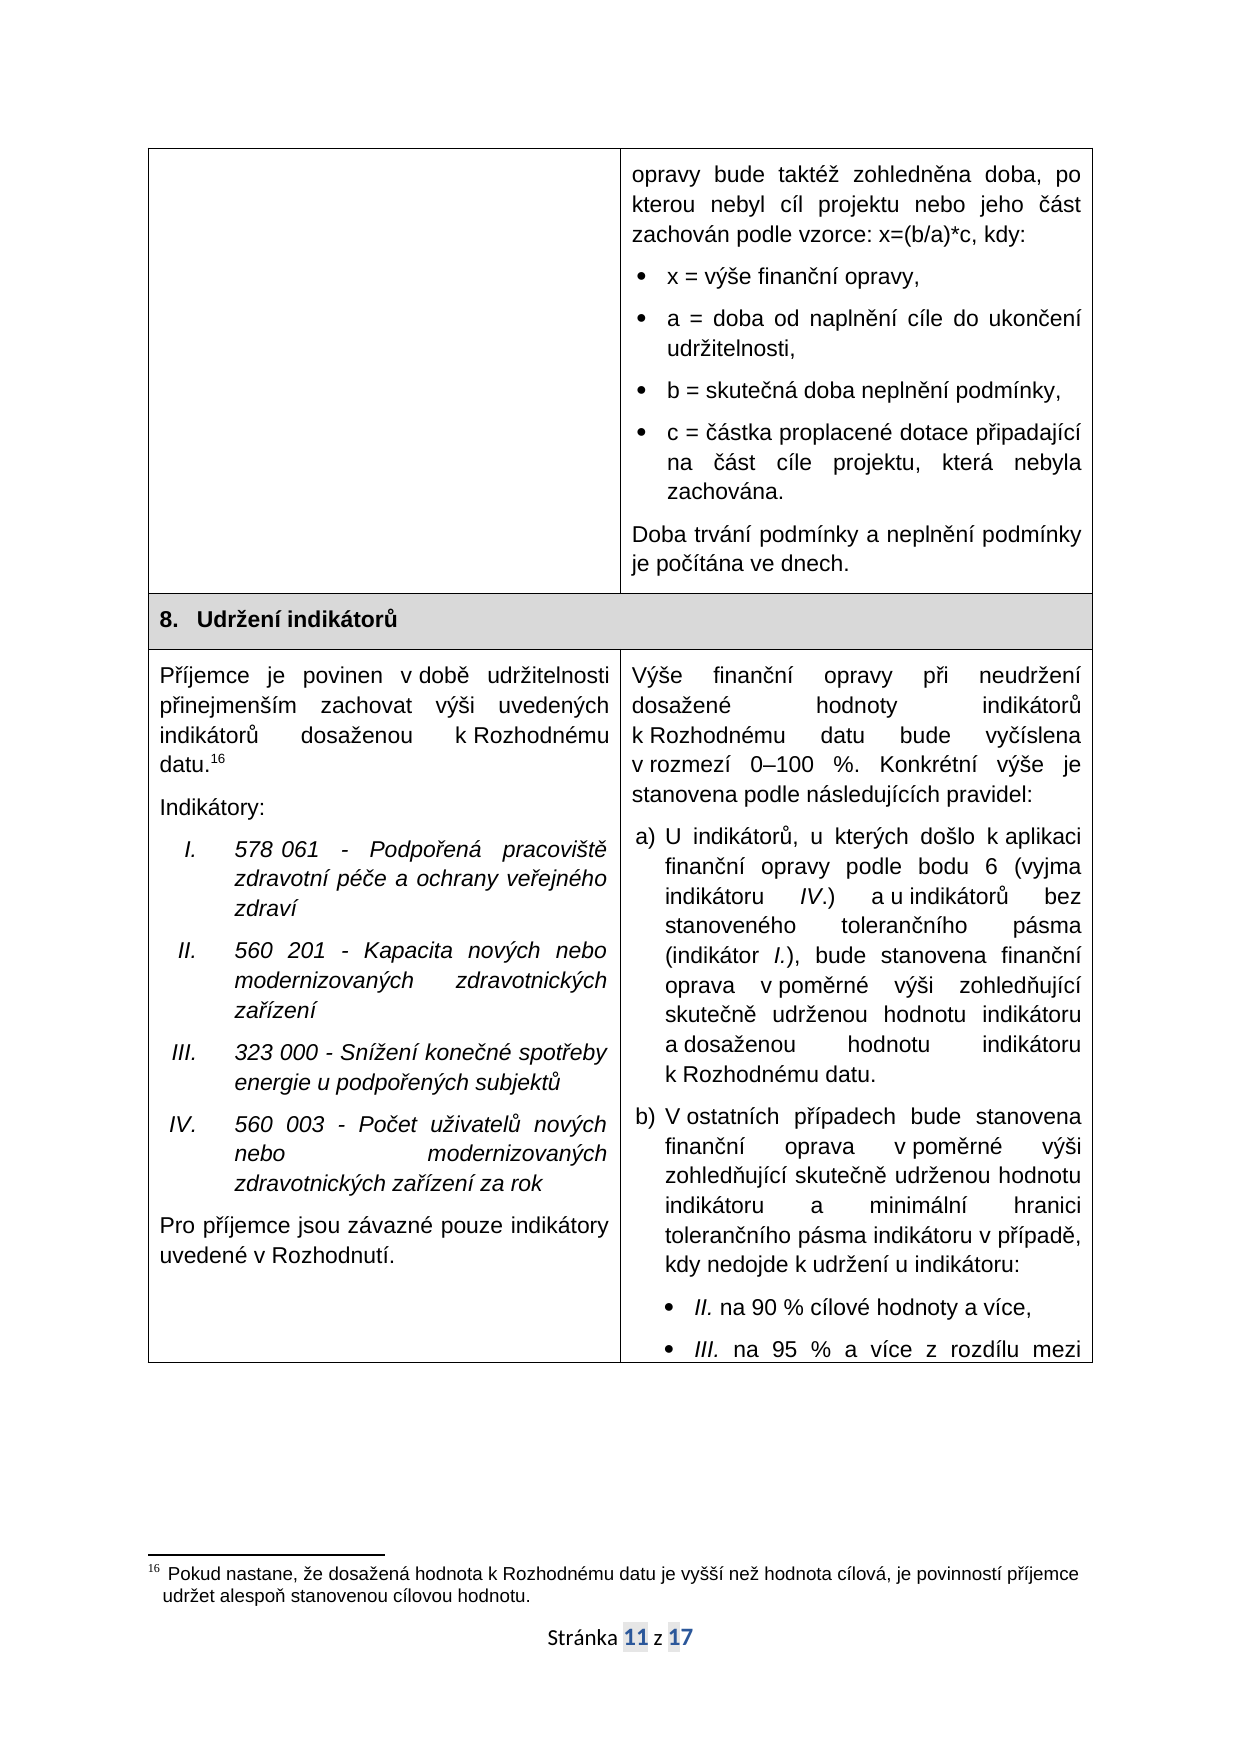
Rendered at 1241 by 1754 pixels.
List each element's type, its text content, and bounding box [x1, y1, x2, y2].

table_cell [149, 650, 620, 1362]
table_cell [621, 650, 1092, 1362]
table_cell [149, 149, 620, 593]
table_cell Udržení indikátorů [149, 594, 1092, 649]
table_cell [621, 149, 1092, 593]
